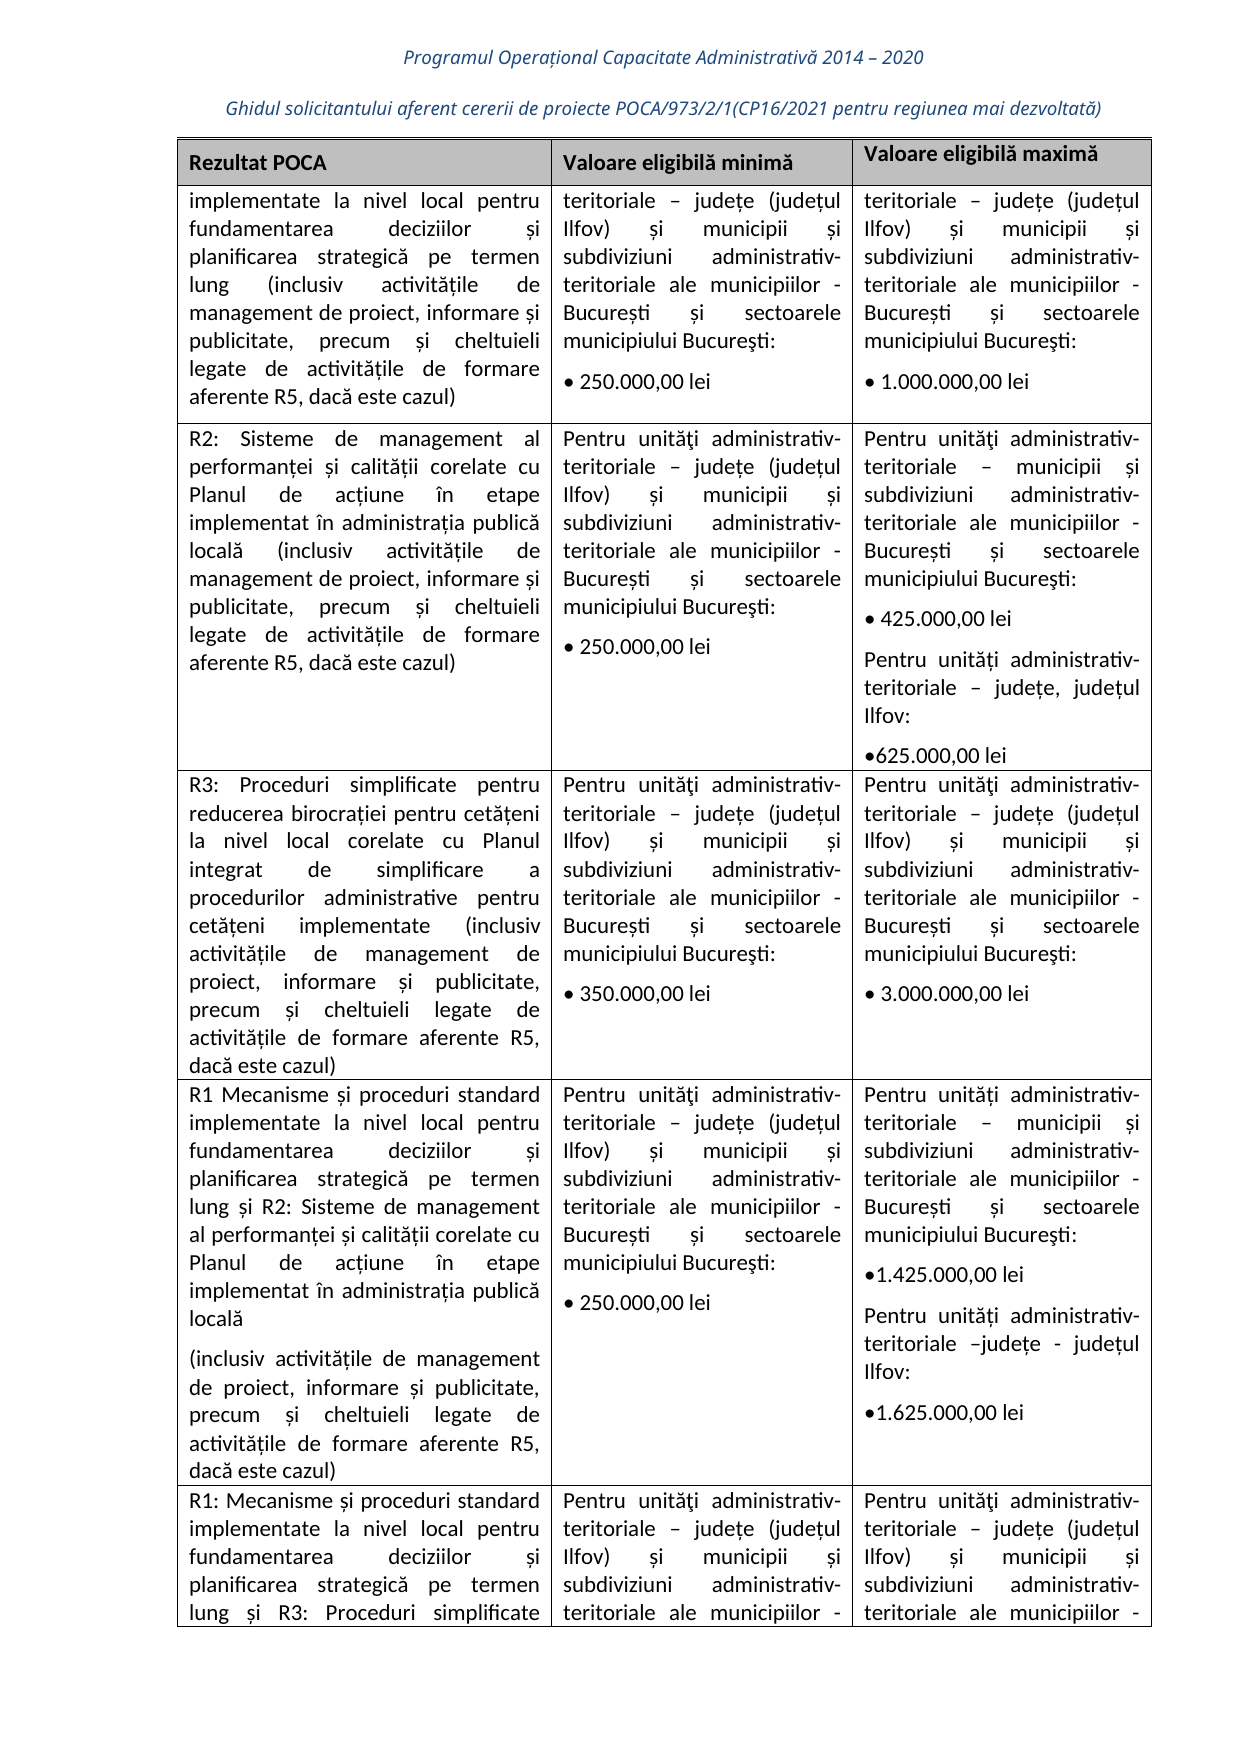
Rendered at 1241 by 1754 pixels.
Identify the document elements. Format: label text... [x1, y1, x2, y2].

table_cell R3: Proceduri simplificate pentru reducerea birocrației pentru cetățeni la nivel local corelate cu Planul integrat de simplificare a procedurilor administrative pentru cetățeni implementate (inclusiv activitățile de management de proiect, informare și publicitate, precum și cheltuieli legate de activitățile de formare aferente R5, dacă este cazul) [178, 771, 551, 1079]
table_cell R2: Sisteme de management al performanței și calității corelate cu Planul de acțiune în etape implementat în administrația publică locală (inclusiv activitățile de management de proiect, informare și publicitate, precum și cheltuieli legate de activitățile de formare aferente R5, dacă este cazul) [178, 424, 551, 769]
table_cell Pentru unităţi administrativ-teritoriale – județe (județul Ilfov) și municipii și subdiviziuni administrativ-teritoriale ale municipiilor -București și sectoarele municipiului Bucureşti: • 350.000,00 lei [552, 771, 852, 1079]
table_header Rezultat POCA [178, 140, 551, 185]
table_cell Pentru unităţi administrativ-teritoriale – municipii și subdiviziuni administrativ-teritoriale ale municipiilor -București și sectoarele municipiului Bucureşti: • 425.000,00 lei Pentru unităţi administrativ-teritoriale – județe, judeţul Ilfov: •625.000,00 lei [853, 424, 1151, 769]
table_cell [853, 186, 1151, 423]
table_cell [178, 186, 551, 423]
table_cell Pentru unităţi administrativ-teritoriale – municipii și subdiviziuni administrativ-teritoriale ale municipiilor -București și sectoarele municipiului Bucureşti: •1.425.000,00 lei Pentru unităţi administrativ-teritoriale –județe - județul Ilfov: •1.625.000,00 lei [853, 1080, 1151, 1485]
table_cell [178, 1486, 551, 1626]
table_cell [552, 186, 852, 423]
table_header Valoare eligibilă minimă [552, 140, 852, 185]
table_header Valoare eligibilă maximă [853, 140, 1151, 185]
table_cell Pentru unităţi administrativ-teritoriale – județe (județul Ilfov) și municipii și subdiviziuni administrativ-teritoriale ale municipiilor -București și sectoarele municipiului Bucureşti: • 3.000.000,00 lei [853, 771, 1151, 1079]
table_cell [853, 1486, 1151, 1626]
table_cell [552, 1486, 852, 1626]
table_cell R1 Mecanisme și proceduri standard implementate la nivel local pentru fundamentarea deciziilor și planificarea strategică pe termen lung și R2: Sisteme de management al performanței și calității corelate cu Planul de acțiune în etape implementat în administrația publică locală (inclusiv activitățile de management de proiect, informare și publicitate, precum și cheltuieli legate de activitățile de formare aferente R5, dacă este cazul) [178, 1080, 551, 1485]
